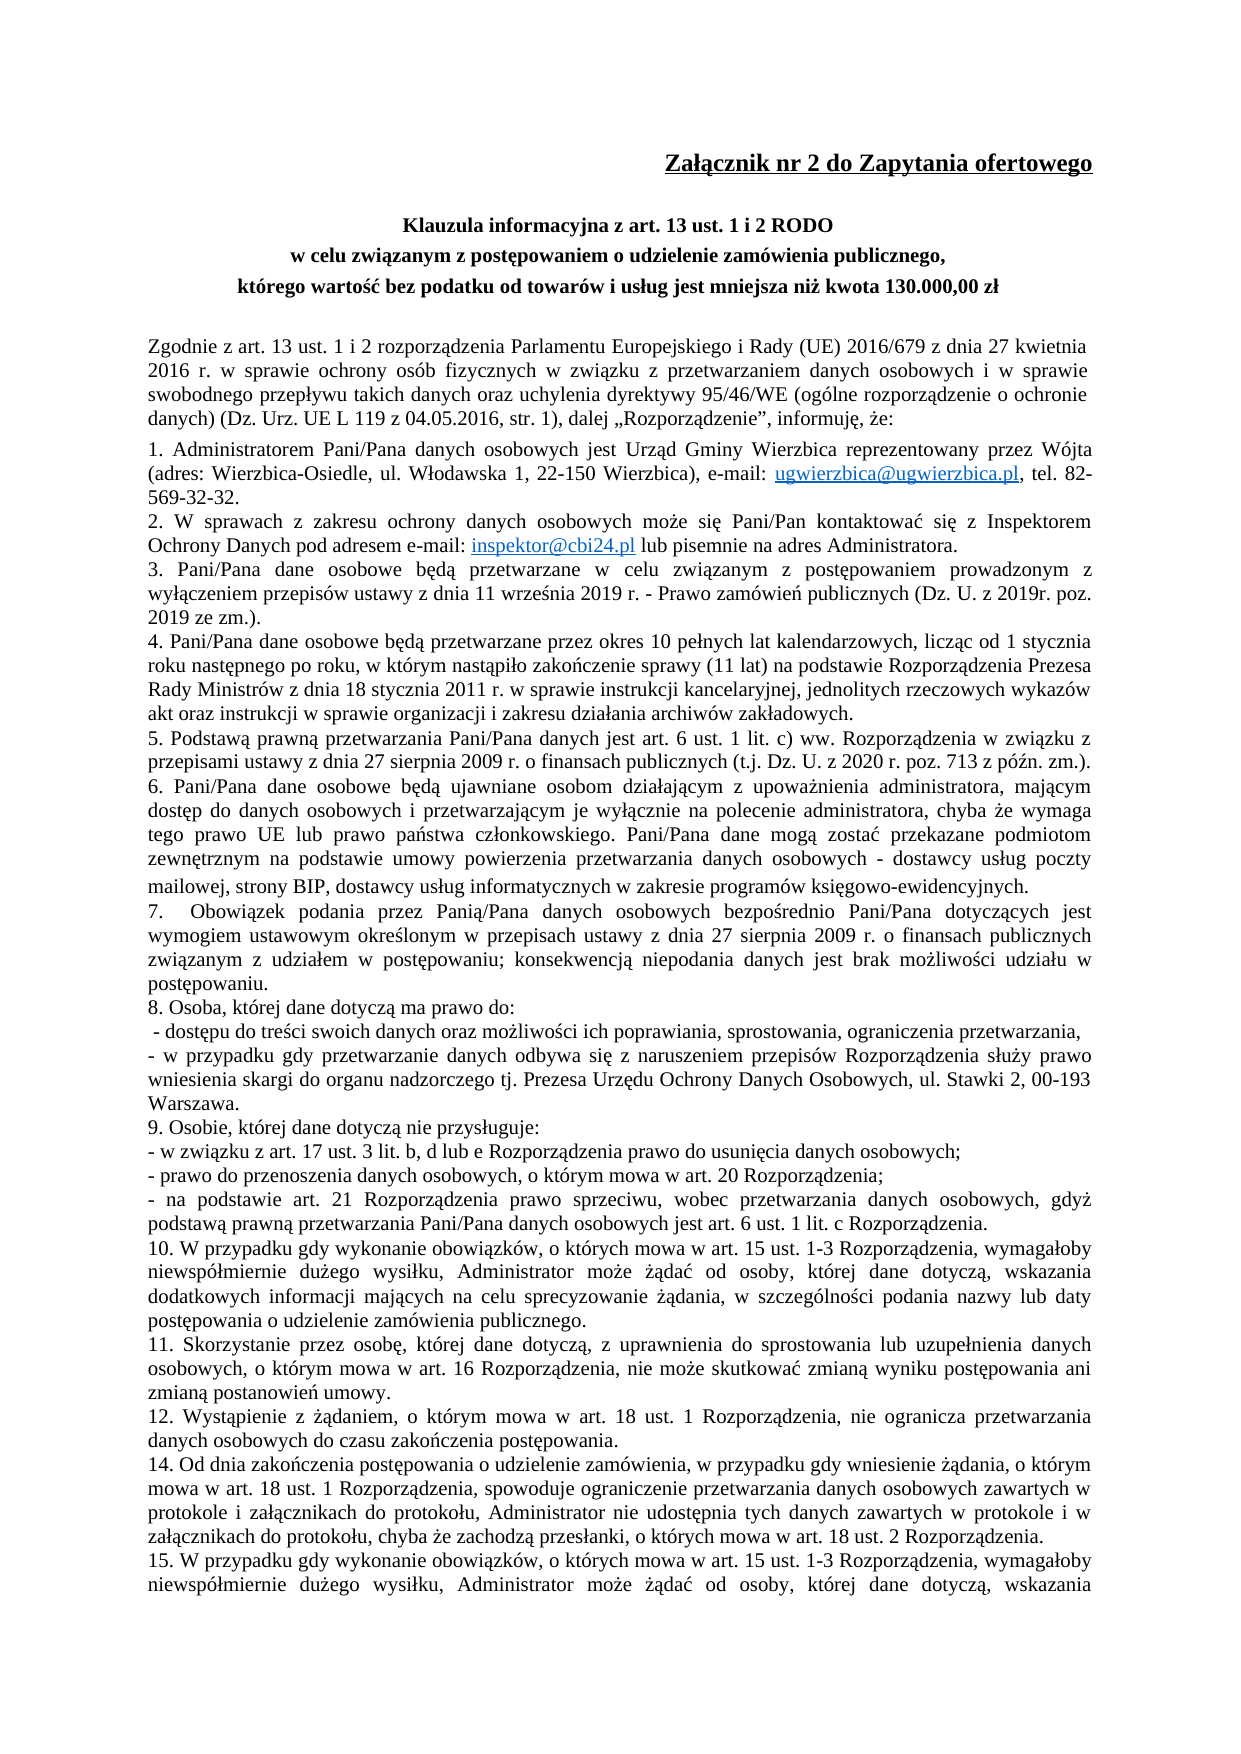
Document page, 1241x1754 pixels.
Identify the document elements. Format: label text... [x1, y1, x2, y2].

text - prawo do przenoszenia danych osobowych, o którym mowa w art. 20 Rozporządzenia; [148, 1163, 1093, 1187]
text - w związku z art. 17 ust. 3 lit. b, d lub e Rozporządzenia prawo do usunięcia danych osobowych; [148, 1139, 1093, 1163]
text 2. W sprawach z zakresu ochrony danych osobowych może się Pani/Pan kontaktować się z Inspektorem Ochrony Danych pod adresem e-mail: inspektor@cbi24.pl lub pisemnie na adres Administratora. [148, 509, 1093, 557]
text 12. Wystąpienie z żądaniem, o którym mowa w art. 18 ust. 1 Rozporządzenia, nie ogranicza przetwarzania danych osobowych do czasu zakończenia postępowania. [148, 1404, 1093, 1452]
text 7. Obowiązek podania przez Panią/Pana danych osobowych bezpośrednio Pani/Pana dotyczących jest wymogiem ustawowym określonym w przepisach ustawy z dnia 27 sierpnia 2009 r. o finansach publicznych związanym z udziałem w postępowaniu; konsekwencją niepodania danych jest brak możliwości udziału w postępowaniu. [148, 898, 1093, 995]
text - w przypadku gdy przetwarzanie danych odbywa się z naruszeniem przepisów Rozporządzenia służy prawo wniesienia skargi do organu nadzorczego tj. Prezesa Urzędu Ochrony Danych Osobowych, ul. Stawki 2, 00-193 Warszawa. [148, 1043, 1093, 1115]
text 3. Pani/Pana dane osobowe będą przetwarzane w celu związanym z postępowaniem prowadzonym z wyłączeniem przepisów ustawy z dnia 11 września 2019 r. - Prawo zamówień publicznych (Dz. U. z 2019r. poz. 2019 ze zm.). [148, 557, 1093, 629]
text którego wartość bez podatku od towarów i usług jest mniejsza niż kwota 130.000,00 zł [148, 273, 1088, 298]
text - na podstawie art. 21 Rozporządzenia prawo sprzeciwu, wobec przetwarzania danych osobowych, gdyż podstawą prawną przetwarzania Pani/Pana danych osobowych jest art. 6 ust. 1 lit. c Rozporządzenia. [148, 1187, 1093, 1235]
text 9. Osobie, której dane dotyczą nie przysługuje: [148, 1115, 1093, 1139]
text 8. Osoba, której dane dotyczą ma prawo do: [148, 995, 1093, 1019]
text 11. Skorzystanie przez osobę, której dane dotyczą, z uprawnienia do sprostowania lub uzupełnienia danych osobowych, o którym mowa w art. 16 Rozporządzenia, nie może skutkować zmianą wyniku postępowania ani zmianą postanowień umowy. [148, 1332, 1093, 1404]
text 4. Pani/Pana dane osobowe będą przetwarzane przez okres 10 pełnych lat kalendarzowych, licząc od 1 stycznia roku następnego po roku, w którym nastąpiło zakończenie sprawy (11 lat) na podstawie Rozporządzenia Prezesa Rady Ministrów z dnia 18 stycznia 2011 r. w sprawie instrukcji kancelaryjnej, jednolitych rzeczowych wykazów akt oraz instrukcji w sprawie organizacji i zakresu działania archiwów zakładowych. [148, 629, 1093, 725]
text Zgodnie z art. 13 ust. 1 i 2 rozporządzenia Parlamentu Europejskiego i Rady (UE) 2016/679 z dnia 27 kwietnia 2016 r. w sprawie ochrony osób fizycznych w związku z przetwarzaniem danych osobowych i w sprawie swobodnego przepływu takich danych oraz uchylenia dyrektywy 95/46/WE (ogólne rozporządzenie o ochronie danych) (Dz. Urz. UE L 119 z 04.05.2016, str. 1), dalej „Rozporządzenie”, informuję, że: [148, 334, 1088, 430]
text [148, 1548, 1093, 1596]
text 1. Administratorem Pani/Pana danych osobowych jest Urząd Gminy Wierzbica reprezentowany przez Wójta (adres: Wierzbica-Osiedle, ul. Włodawska 1, 22-150 Wierzbica), e-mail: ugwierzbica@ugwierzbica.pl, tel. 82-569-32-32. [148, 437, 1093, 509]
text w celu związanym z postępowaniem o udzielenie zamówienia publicznego, [148, 243, 1088, 267]
text Klauzula informacyjna z art. 13 ust. 1 i 2 RODO [148, 213, 1088, 237]
text - dostępu do treści swoich danych oraz możliwości ich poprawiania, sprostowania, ograniczenia przetwarzania, [148, 1019, 1093, 1043]
text 5. Podstawą prawną przetwarzania Pani/Pana danych jest art. 6 ust. 1 lit. c) ww. Rozporządzenia w związku z przepisami ustawy z dnia 27 sierpnia 2009 r. o finansach publicznych (t.j. Dz. U. z 2020 r. poz. 713 z późn. zm.). 6. Pani/Pana dane osobowe będą ujawniane osobom działającym z upoważnienia administratora, mającym dostęp do danych osobowych i przetwarzającym je wyłącznie na polecenie administratora, chyba że wymaga tego prawo UE lub prawo państwa członkowskiego. Pani/Pana dane mogą zostać przekazane podmiotom zewnętrznym na podstawie umowy powierzenia przetwarzania danych osobowych - dostawcy usług poczty mailowej, strony BIP, dostawcy usług informatycznych w zakresie programów księgowo-ewidencyjnych. [148, 725, 1093, 898]
text 10. W przypadku gdy wykonanie obowiązków, o których mowa w art. 15 ust. 1-3 Rozporządzenia, wymagałoby niewspółmiernie dużego wysiłku, Administrator może żądać od osoby, której dane dotyczą, wskazania dodatkowych informacji mających na celu sprecyzowanie żądania, w szczególności podania nazwy lub daty postępowania o udzielenie zamówienia publicznego. [148, 1235, 1093, 1332]
text 14. Od dnia zakończenia postępowania o udzielenie zamówienia, w przypadku gdy wniesienie żądania, o którym mowa w art. 18 ust. 1 Rozporządzenia, spowoduje ograniczenie przetwarzania danych osobowych zawartych w protokole i załącznikach do protokołu, Administrator nie udostępnia tych danych zawartych w protokole i w załącznikach do protokołu, chyba że zachodzą przesłanki, o których mowa w art. 18 ust. 2 Rozporządzenia. [148, 1452, 1093, 1548]
text Załącznik nr 2 do Zapytania ofertowego [148, 148, 1093, 176]
